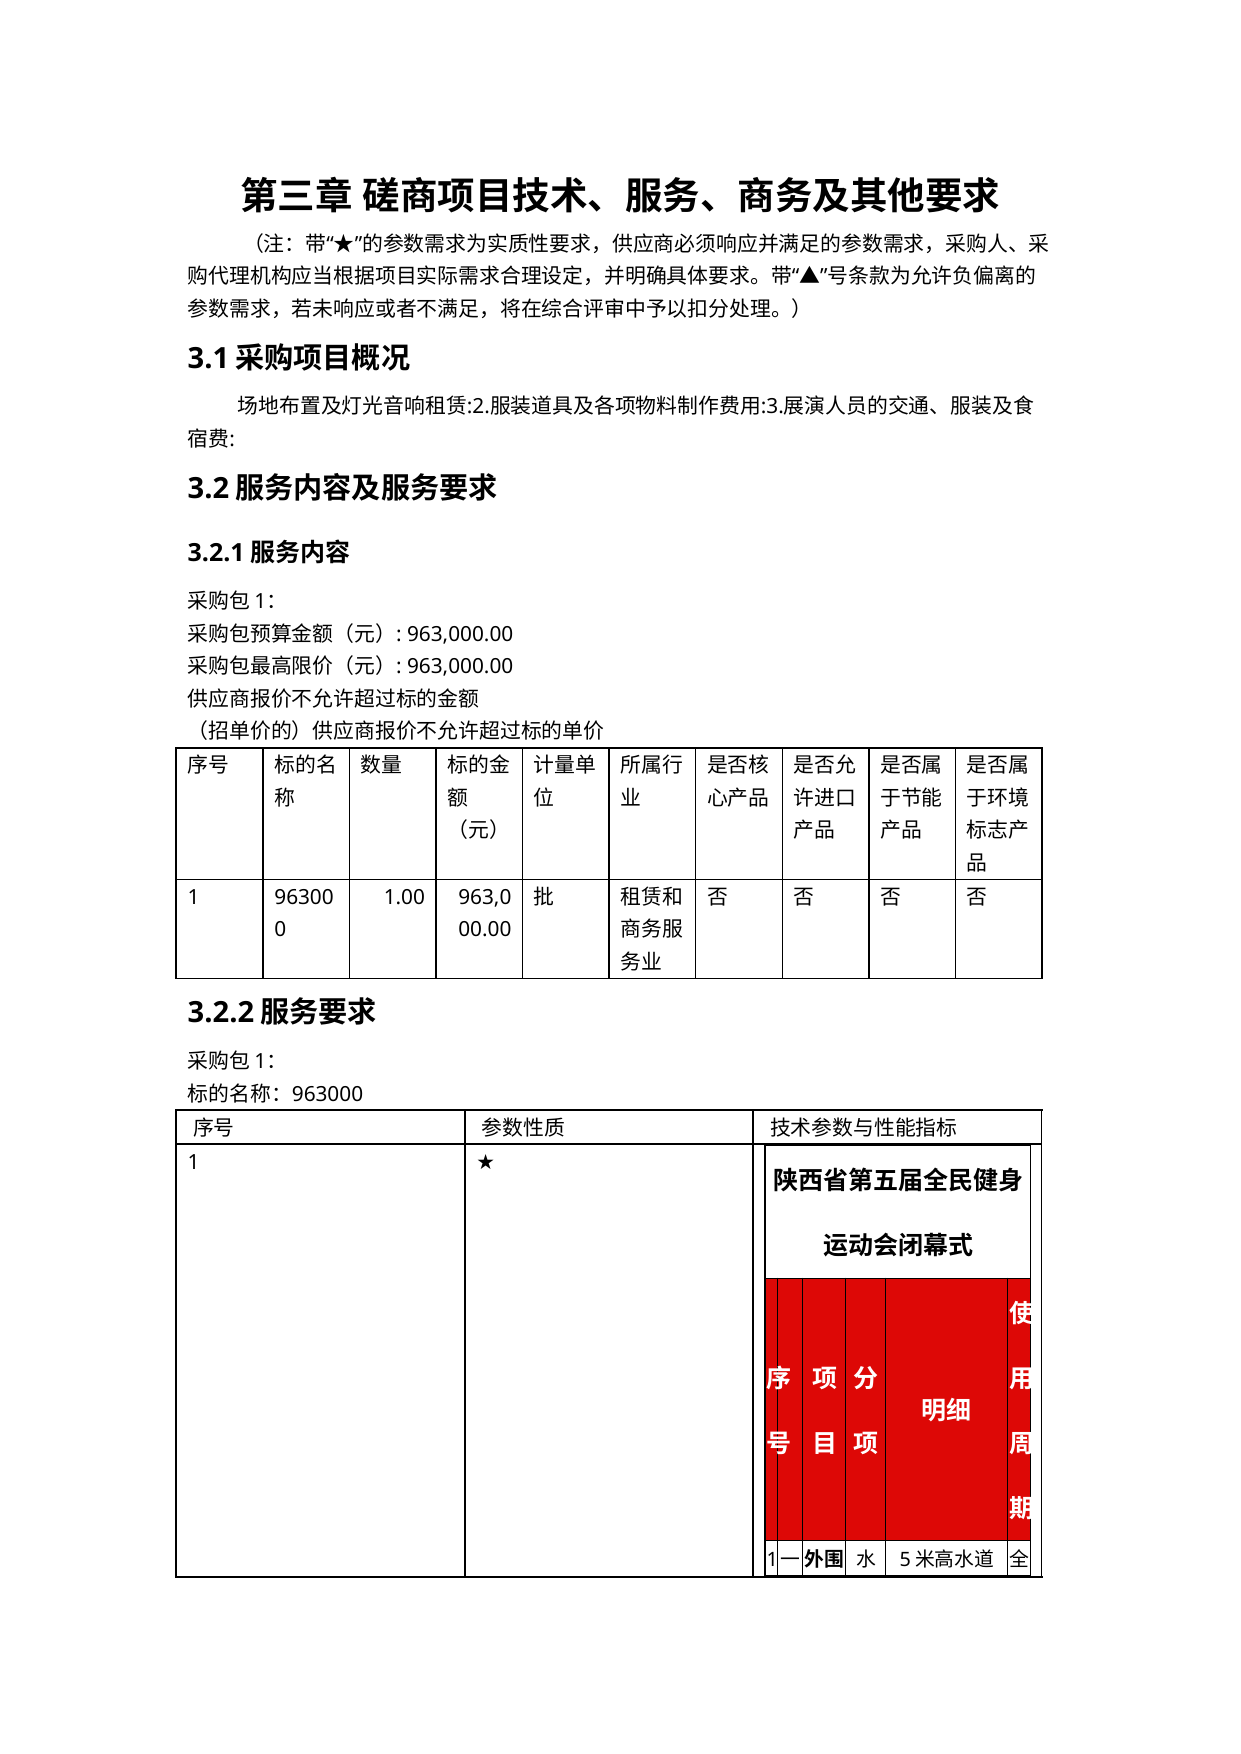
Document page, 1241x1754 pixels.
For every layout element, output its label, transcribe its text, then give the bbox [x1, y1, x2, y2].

table_header 所属行业 [610, 749, 695, 878]
table_cell 否 [956, 880, 1041, 978]
table_header 标的金额 （元） [437, 749, 522, 878]
table_cell [846, 1541, 885, 1575]
table_cell 963000 [264, 880, 349, 978]
text 3.2服务内容及服务要求 [187, 454, 1053, 519]
table_header 技术参数与性能指标 [754, 1111, 1041, 1143]
table_cell 否 [696, 880, 782, 978]
text 标的名称：963000 [187, 1077, 1053, 1109]
table_cell [766, 1146, 1030, 1278]
text 3.2.2服务要求 [187, 979, 1053, 1044]
table_header 是否属于环境标志产品 [956, 749, 1041, 878]
table_cell 1 [177, 880, 262, 978]
table_cell [778, 1541, 802, 1575]
table_cell [1008, 1541, 1030, 1575]
table_header 标的名称 [264, 749, 349, 878]
table_header 是否允许进口产品 [783, 749, 868, 878]
table_cell [766, 1541, 777, 1575]
table_cell [1031, 1145, 1041, 1576]
table_header 数量 [350, 749, 435, 878]
text 3.2.1服务内容 [187, 519, 1053, 584]
table_cell [803, 1541, 845, 1575]
text 供应商报价不允许超过标的金额 [187, 682, 1053, 714]
table_cell 963,000.00 [437, 880, 522, 978]
text （注：带“★”的参数需求为实质性要求，供应商必须响应并满足的参数需求，采购人、采购代理机构应当根据项目实际需求合理设定，并明确具体要求。带“▲”号条款为允许负偏离的参数需求，若未响应或者不满足，将在综合评审中予以扣分处理。） [187, 227, 1053, 324]
table_cell 否 [783, 880, 868, 978]
table_cell [886, 1541, 1007, 1575]
table_header 计量单位 [523, 749, 608, 878]
text 采购包最高限价（元）: 963,000.00 [187, 649, 1053, 682]
text 第三章 磋商项目技术、服务、商务及其他要求 [187, 162, 1053, 227]
table_header 是否核心产品 [696, 749, 782, 878]
text 场地布置及灯光音响租赁:2.服装道具及各项物料制作费用:3.展演人员的交通、服装及食宿费: [187, 389, 1053, 454]
text 采购包1： [187, 584, 1053, 617]
table_cell 否 [870, 880, 955, 978]
table_header 参数性质 [466, 1111, 752, 1143]
table_cell 租赁和商务服务业 [610, 880, 695, 978]
text 3.1采购项目概况 [187, 324, 1053, 389]
table_header 序号 [177, 749, 262, 878]
table_header 序号 [177, 1111, 464, 1143]
table_cell ★ [466, 1145, 752, 1576]
table_cell 1 [177, 1145, 464, 1576]
text 采购包1： [187, 1044, 1053, 1077]
text （招单价的）供应商报价不允许超过标的单价 [187, 714, 1053, 747]
text 采购包预算金额（元）: 963,000.00 [187, 617, 1053, 649]
table_header 是否属于节能产品 [870, 749, 955, 878]
table_cell [754, 1145, 764, 1576]
table_cell 批 [523, 880, 608, 978]
table_cell 1.00 [350, 880, 435, 978]
